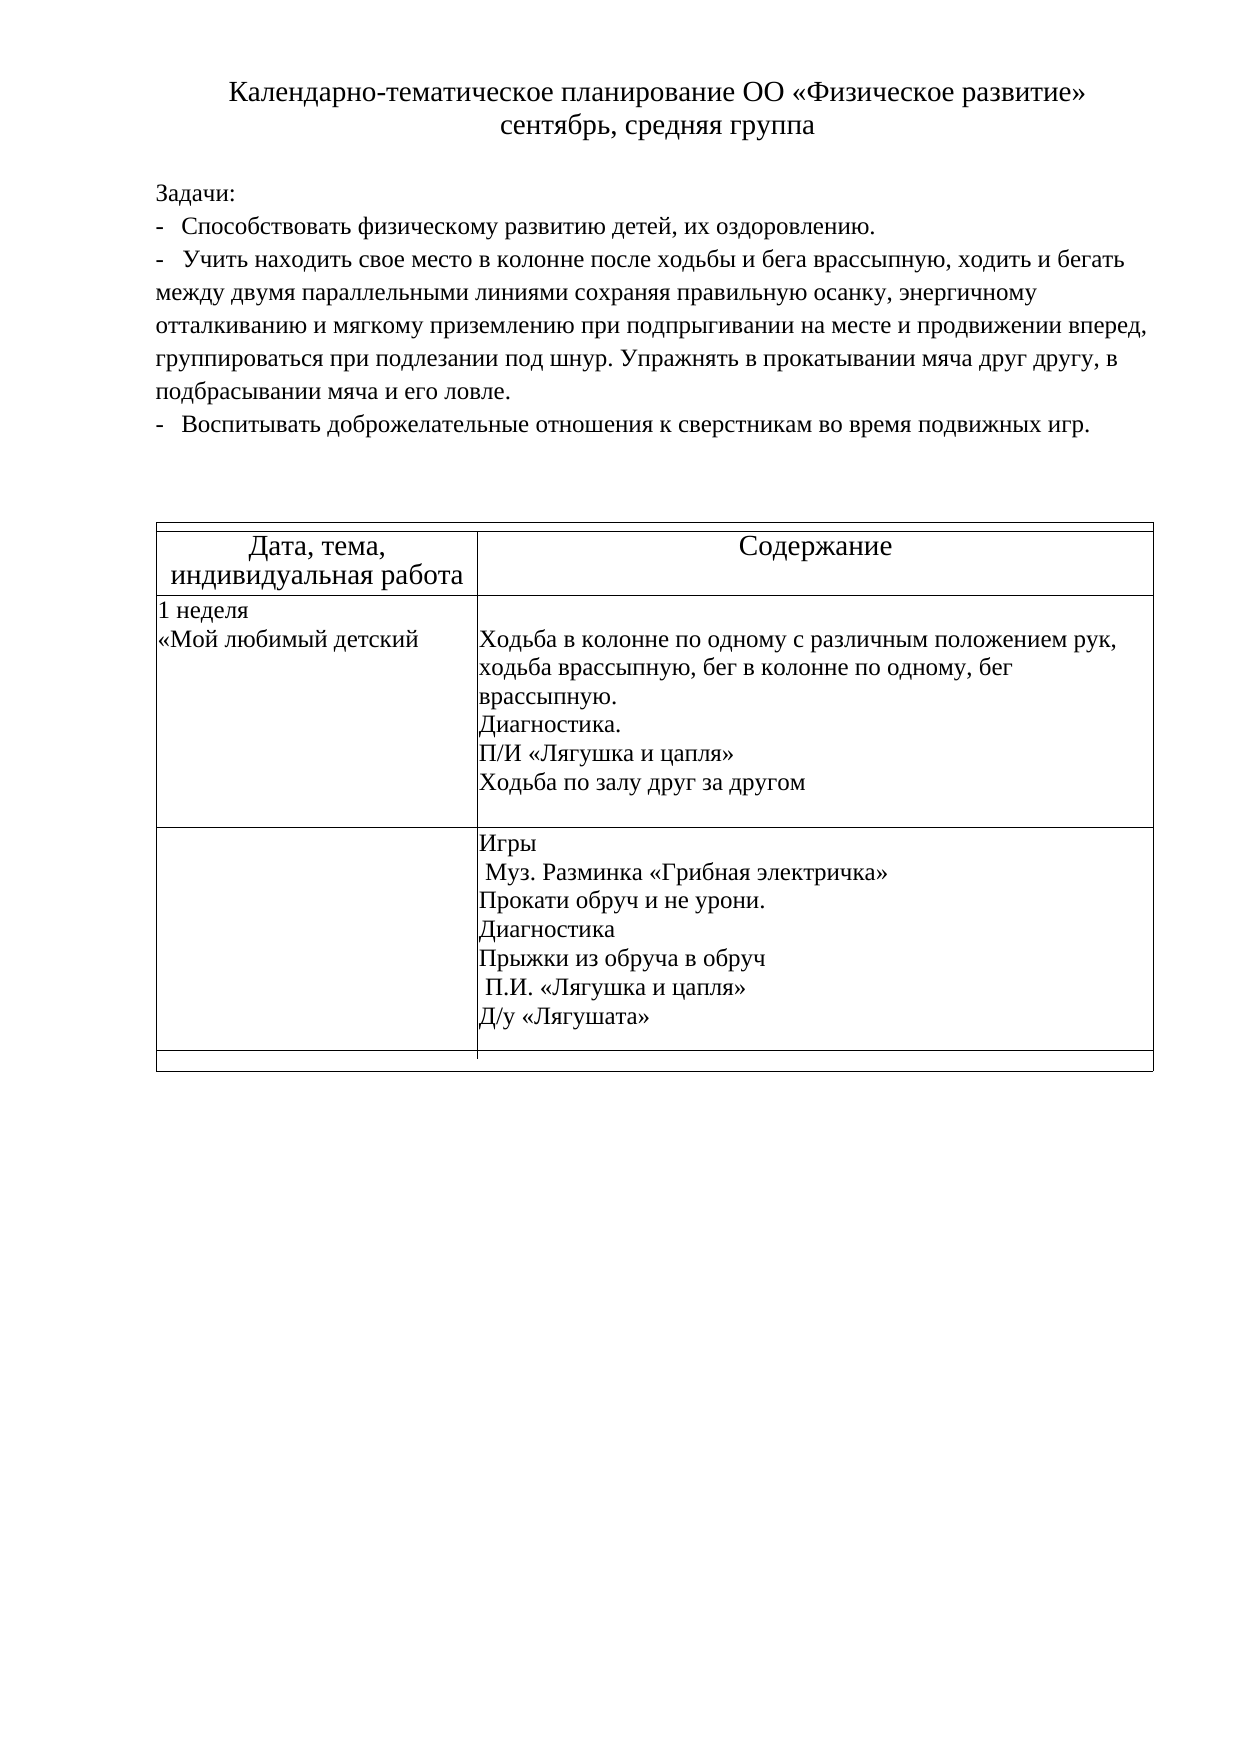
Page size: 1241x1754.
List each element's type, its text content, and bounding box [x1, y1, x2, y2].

table_header Содержание [478, 532, 1153, 595]
table_cell [157, 1051, 477, 1059]
table_cell Игры Муз. Разминка «Грибная электричка» Прокати обруч и не урони. Диагностика Прыжки из обруча в обруч П.И. «Лягушка и цапля» Д/у «Лягушата» [478, 828, 1153, 1050]
text Календарно-тематическое планирование ОО «Физическое развитие» [159, 78, 1155, 107]
list Воспитывать доброжелательные отношения к сверстникам во время подвижных игр. [155, 406, 1155, 439]
table_cell 1 неделя «Мой любимый детский [157, 596, 477, 827]
text Задачи: [155, 175, 1155, 208]
list Способствовать физическому развитию детей, их оздоровлению. [155, 208, 1155, 241]
table_cell Ходьба в колонне по одному с различным положением рук, ходьба врассыпную, бег в колонне по одному, бег врассыпную. Диагностика. П/И «Лягушка и цапля» Ходьба по залу друг за другом [478, 596, 1153, 827]
table_cell [157, 828, 477, 1050]
text сентябрь, средняя группа [159, 111, 1155, 140]
table_header Дата, тема, индивидуальная работа [157, 532, 477, 595]
table_cell [478, 1051, 1153, 1059]
list Учить находить свое место в колонне после ходьбы и бега врассыпную, ходить и бегать между двумя параллельными линиями сохраняя правильную осанку, энергичному отталкиванию и мягкому приземлению при подпрыгивании на месте и продвижении вперед, группироваться при подлезании под шнур. Упражнять в прокатывании мяча друг другу, в подбрасывании мяча и его ловле. [155, 241, 1155, 406]
